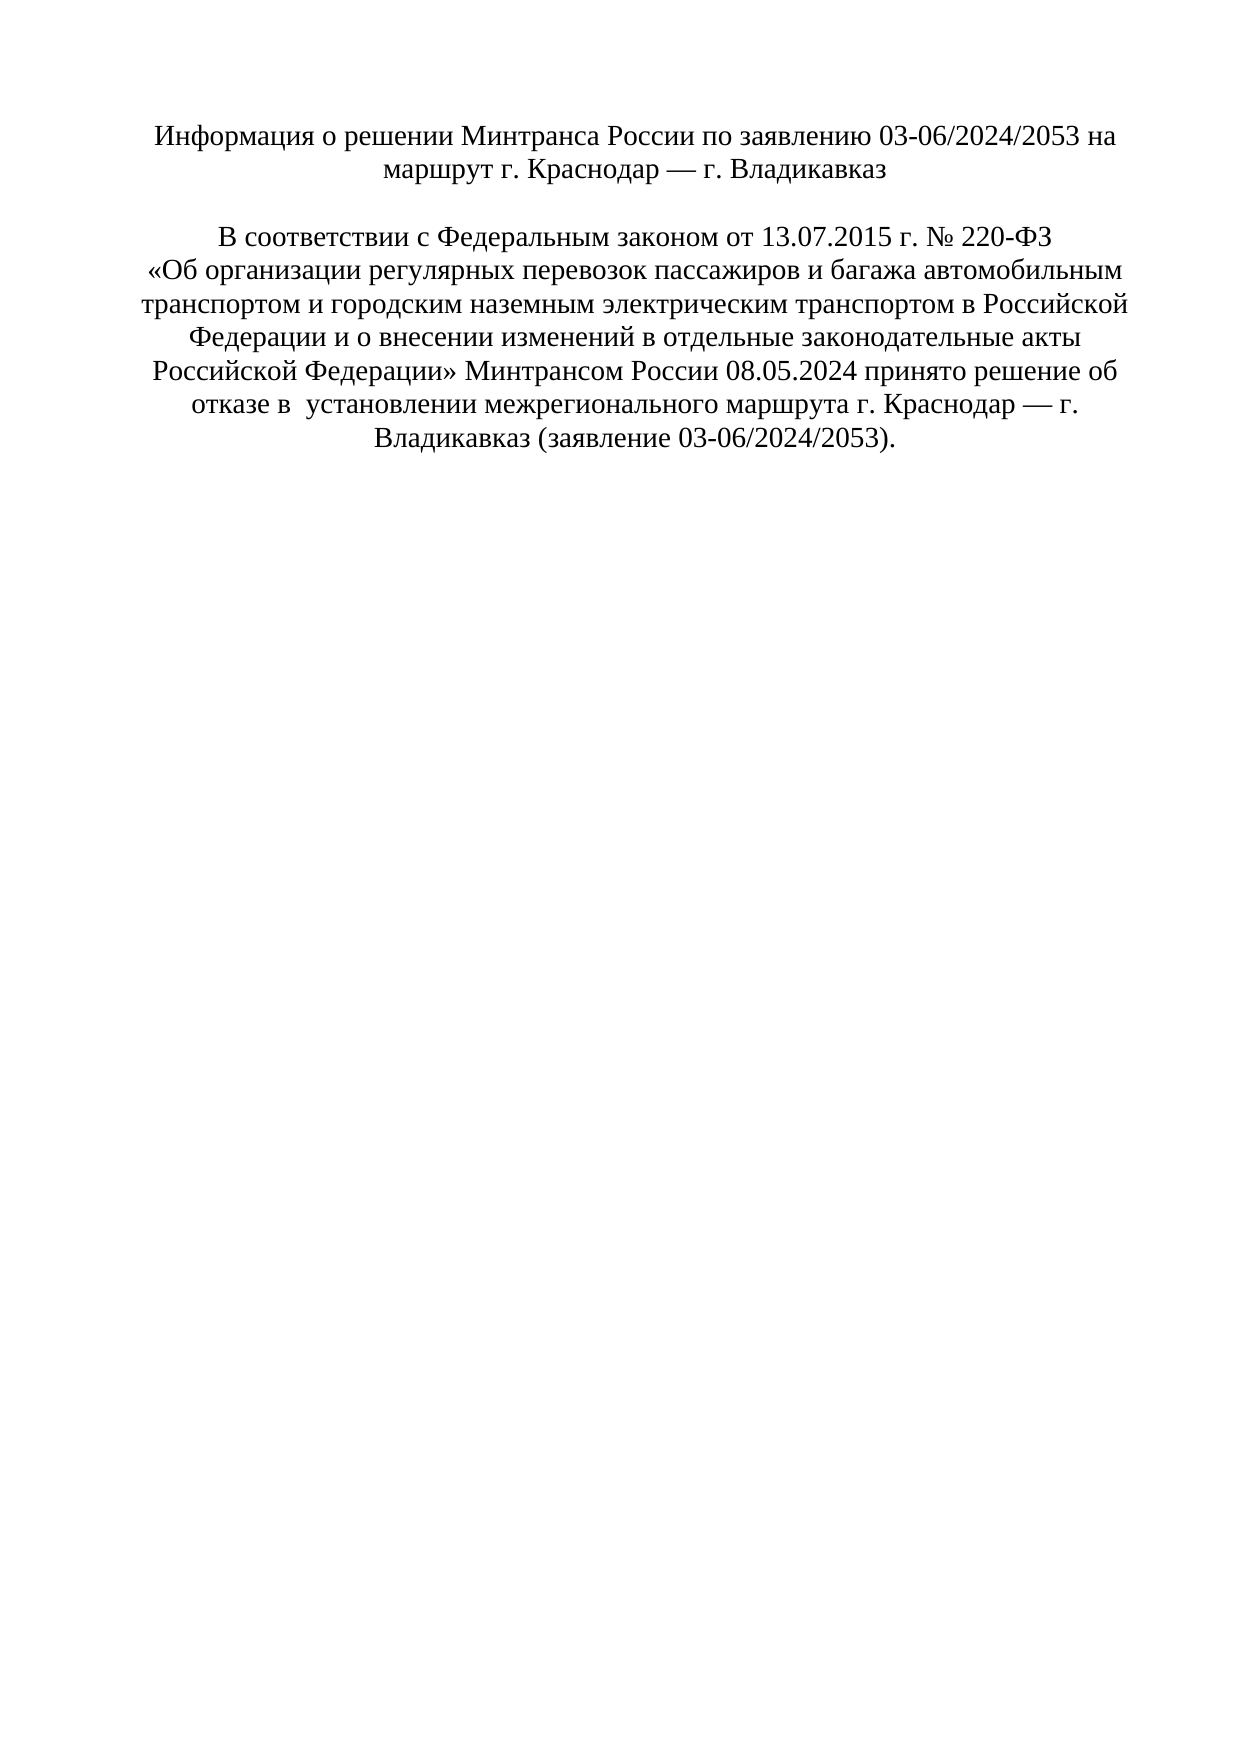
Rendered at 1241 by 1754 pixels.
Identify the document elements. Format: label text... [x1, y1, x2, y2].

text Информация о решении Минтранса России по заявлению 03-06/2024/2053 на маршрут г. Краснодар — г. Владикавказ [118, 118, 1152, 185]
text В соответствии с Федеральным законом от 13.07.2015 г. № 220-ФЗ «Об организации регулярных перевозок пассажиров и багажа автомобильным транспортом и городским наземным электрическим транспортом в Российской Федерации и о внесении изменений в отдельные законодательные акты Российской Федерации» Минтрансом России 08.05.2024 принято решение об отказе в установлении межрегионального маршрута г. Краснодар — г. Владикавказ (заявление 03-06/2024/2053). [118, 219, 1152, 453]
